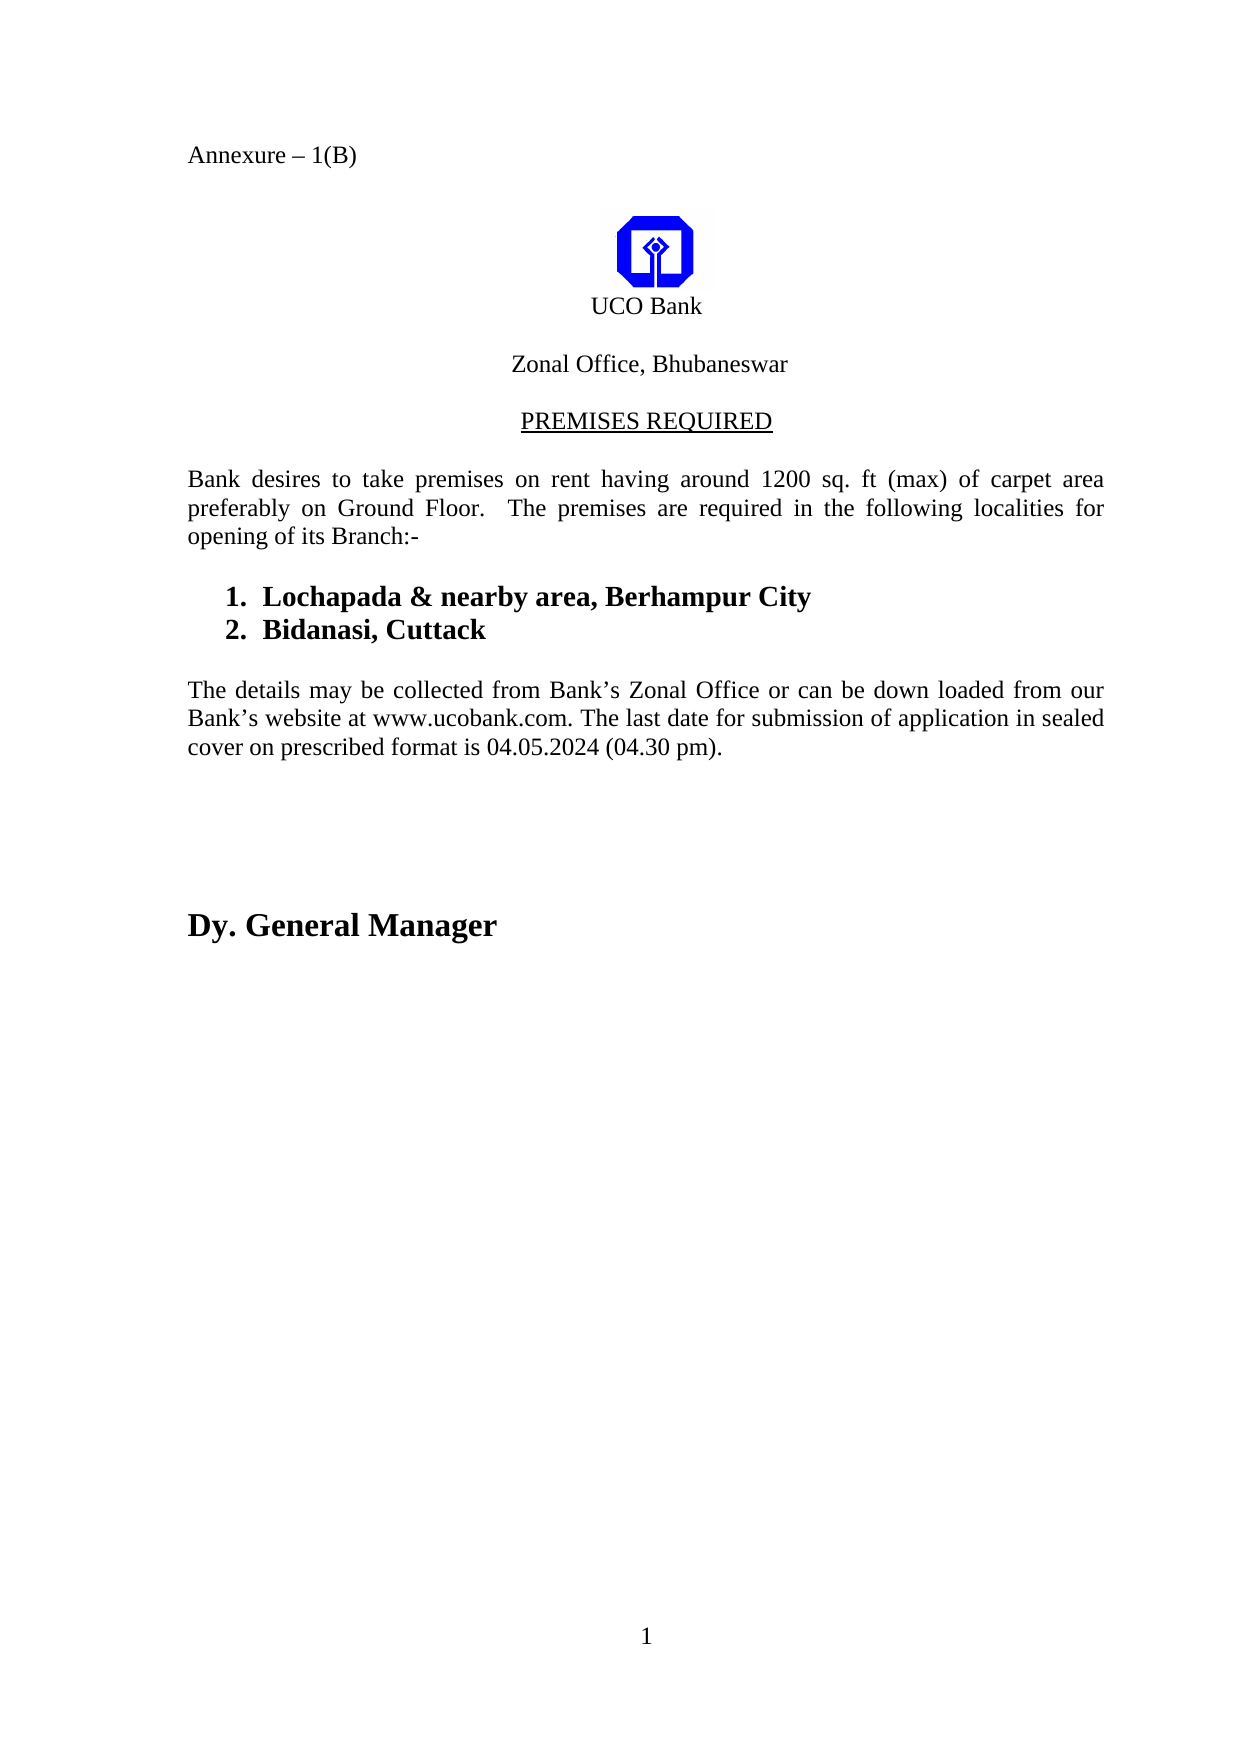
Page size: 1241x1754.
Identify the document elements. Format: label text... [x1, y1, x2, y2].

list Lochapada & nearby area, Berhampur City [225, 579, 1105, 612]
text Dy. General Manager [187, 905, 1105, 943]
text Zonal Office, Bhubaneswar [187, 349, 1105, 378]
text UCO Bank [187, 198, 1105, 320]
text Annexure – 1(B) [187, 141, 1105, 169]
text Bank desires to take premises on rent having around 1200 sq. ft (max) of carpet area preferably on Ground Floor. The premises are required in the following localities for opening of its Branch:- [187, 464, 1105, 550]
picture [600, 209, 717, 292]
list Bidanasi, Cuttack [225, 612, 1105, 646]
text The details may be collected from Bank’s Zonal Office or can be down loaded from our Bank’s website at www.ucobank.com. The last date for submission of application in sealed cover on prescribed format is 04.05.2024 (04.30 pm). [187, 675, 1105, 761]
text PREMISES REQUIRED [187, 406, 1105, 435]
